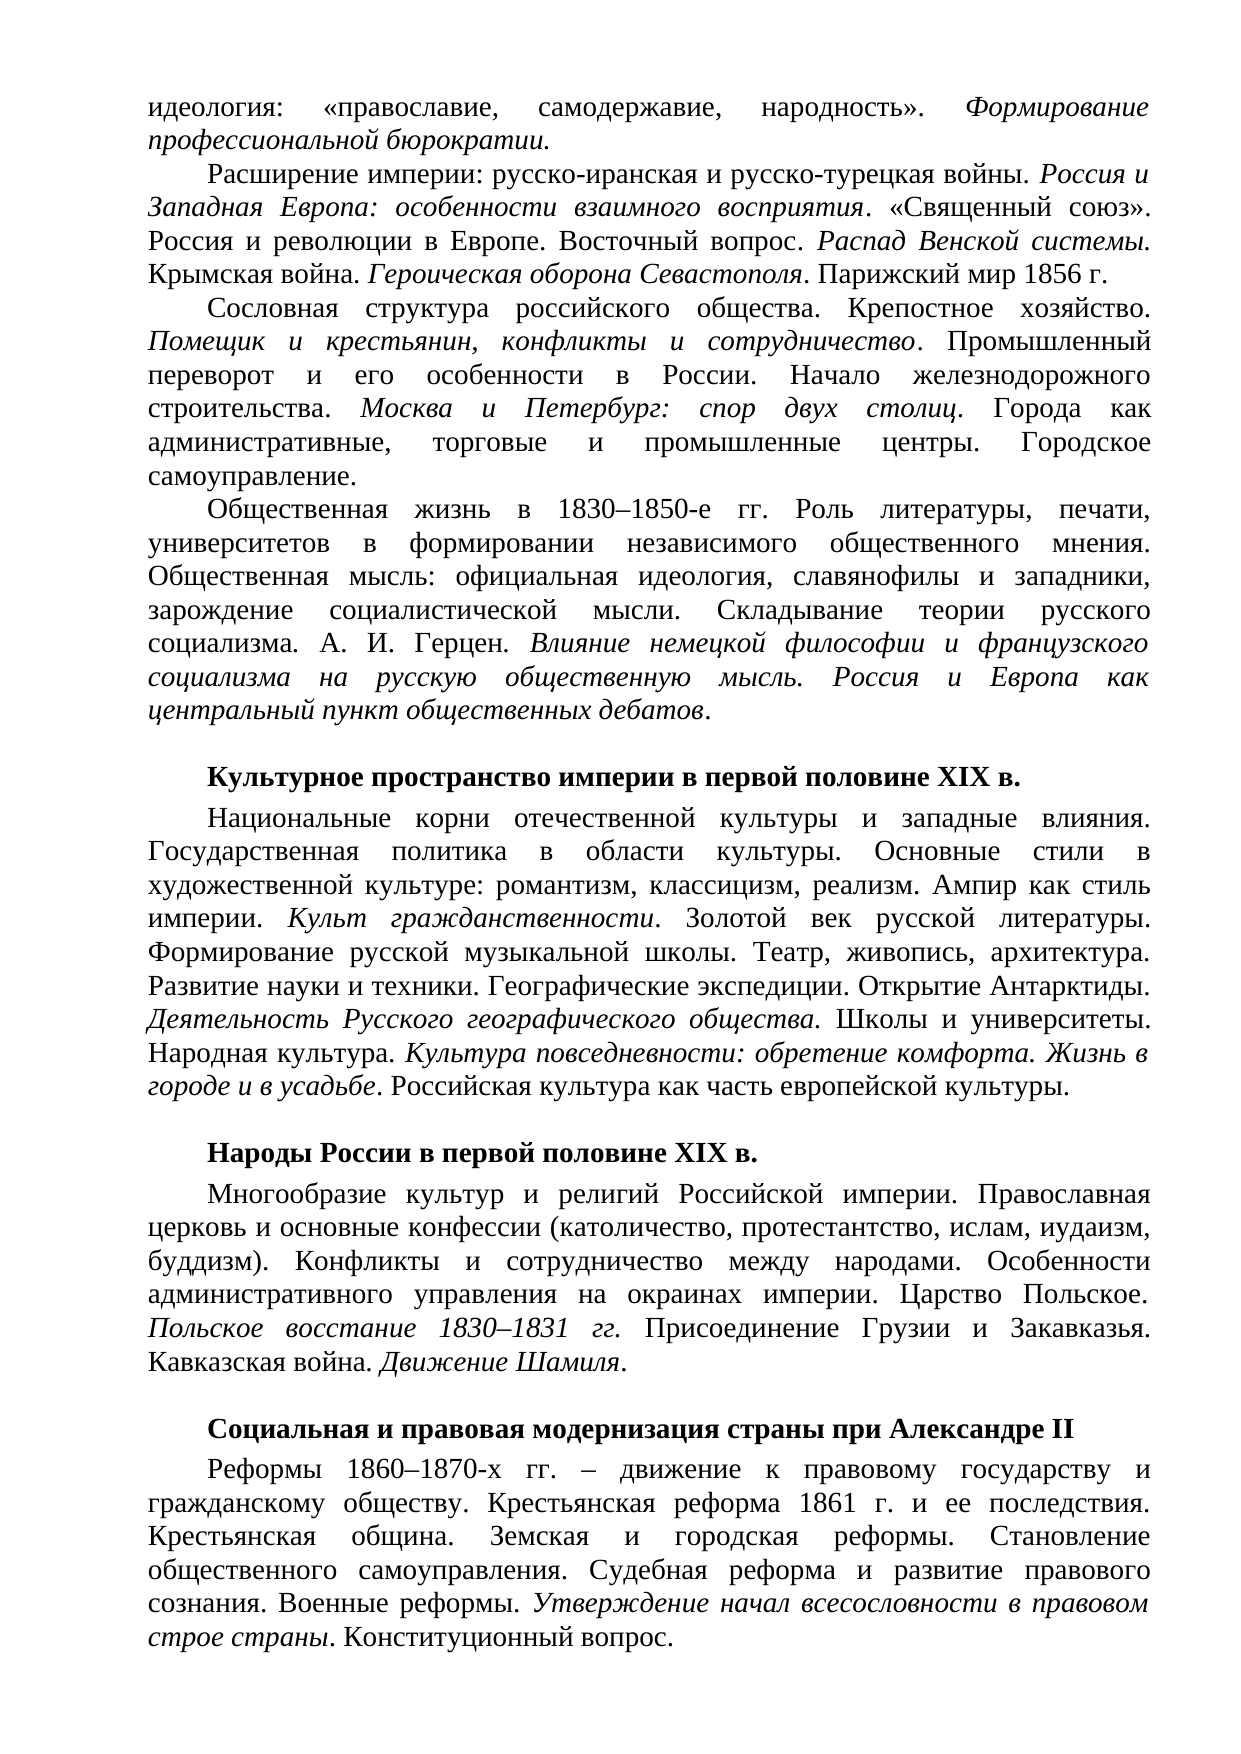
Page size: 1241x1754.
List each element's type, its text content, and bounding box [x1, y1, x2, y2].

text Национальные корни отечественной культуры и западные влияния. Государственная политика в области культуры. Основные стили в художественной культуре: романтизм, классицизм, реализм. Ампир как стиль империи. Культ гражданственности. Золотой век русской литературы. Формирование русской музыкальной школы. Театр, живопись, архитектура. Развитие науки и техники. Географические экспедиции. Открытие Антарктиды. Деятельность Русского географического общества. Школы и университеты. Народная культура. Культура повседневности: обретение комфорта. Жизнь в городе и в усадьбе. Российская культура как часть европейской культуры. [148, 800, 1152, 1102]
text Расширение империи: русско-иранская и русско-турецкая войны. Россия и Западная Европа: особенности взаимного восприятия. «Священный союз». Россия и революции в Европе. Восточный вопрос. Распад Венской системы. Крымская война. Героическая оборона Севастополя. Парижский мир 1856 г. [148, 156, 1152, 290]
text Культурное пространство империи в первой половине XIX в. [148, 759, 1152, 800]
text Сословная структура российского общества. Крепостное хозяйство. Помещик и крестьянин, конфликты и сотрудничество. Промышленный переворот и его особенности в России. Начало железнодорожного строительства. Москва и Петербург: спор двух столиц. Города как административные, торговые и промышленные центры. Городское самоуправление. [148, 290, 1152, 491]
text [148, 89, 1152, 156]
text Многообразие культур и религий Российской империи. Православная церковь и основные конфессии (католичество, протестантство, ислам, иудаизм, буддизм). Конфликты и сотрудничество между народами. Особенности административного управления на окраинах империи. Царство Польское. Польское восстание 1830–1831 гг. Присоединение Грузии и Закавказья. Кавказская война. Движение Шамиля. [148, 1176, 1152, 1377]
text Народы России в первой половине XIX в. [148, 1135, 1152, 1176]
text Социальная и правовая модернизация страны при Александре II [148, 1411, 1152, 1451]
text Реформы 1860–1870-х гг. – движение к правовому государству и гражданскому обществу. Крестьянская реформа 1861 г. и ее последствия. Крестьянская община. Земская и городская реформы. Становление общественного самоуправления. Судебная реформа и развитие правового сознания. Военные реформы. Утверждение начал всесословности в правовом строе страны. Конституционный вопрос. [148, 1451, 1152, 1652]
text Общественная жизнь в 1830–1850-е гг. Роль литературы, печати, университетов в формировании независимого общественного мнения. Общественная мысль: официальная идеология, славянофилы и западники, зарождение социалистической мысли. Складывание теории русского социализма. А. И. Герцен. Влияние немецкой философии и французского социализма на русскую общественную мысль. Россия и Европа как центральный пункт общественных дебатов. [148, 491, 1152, 726]
